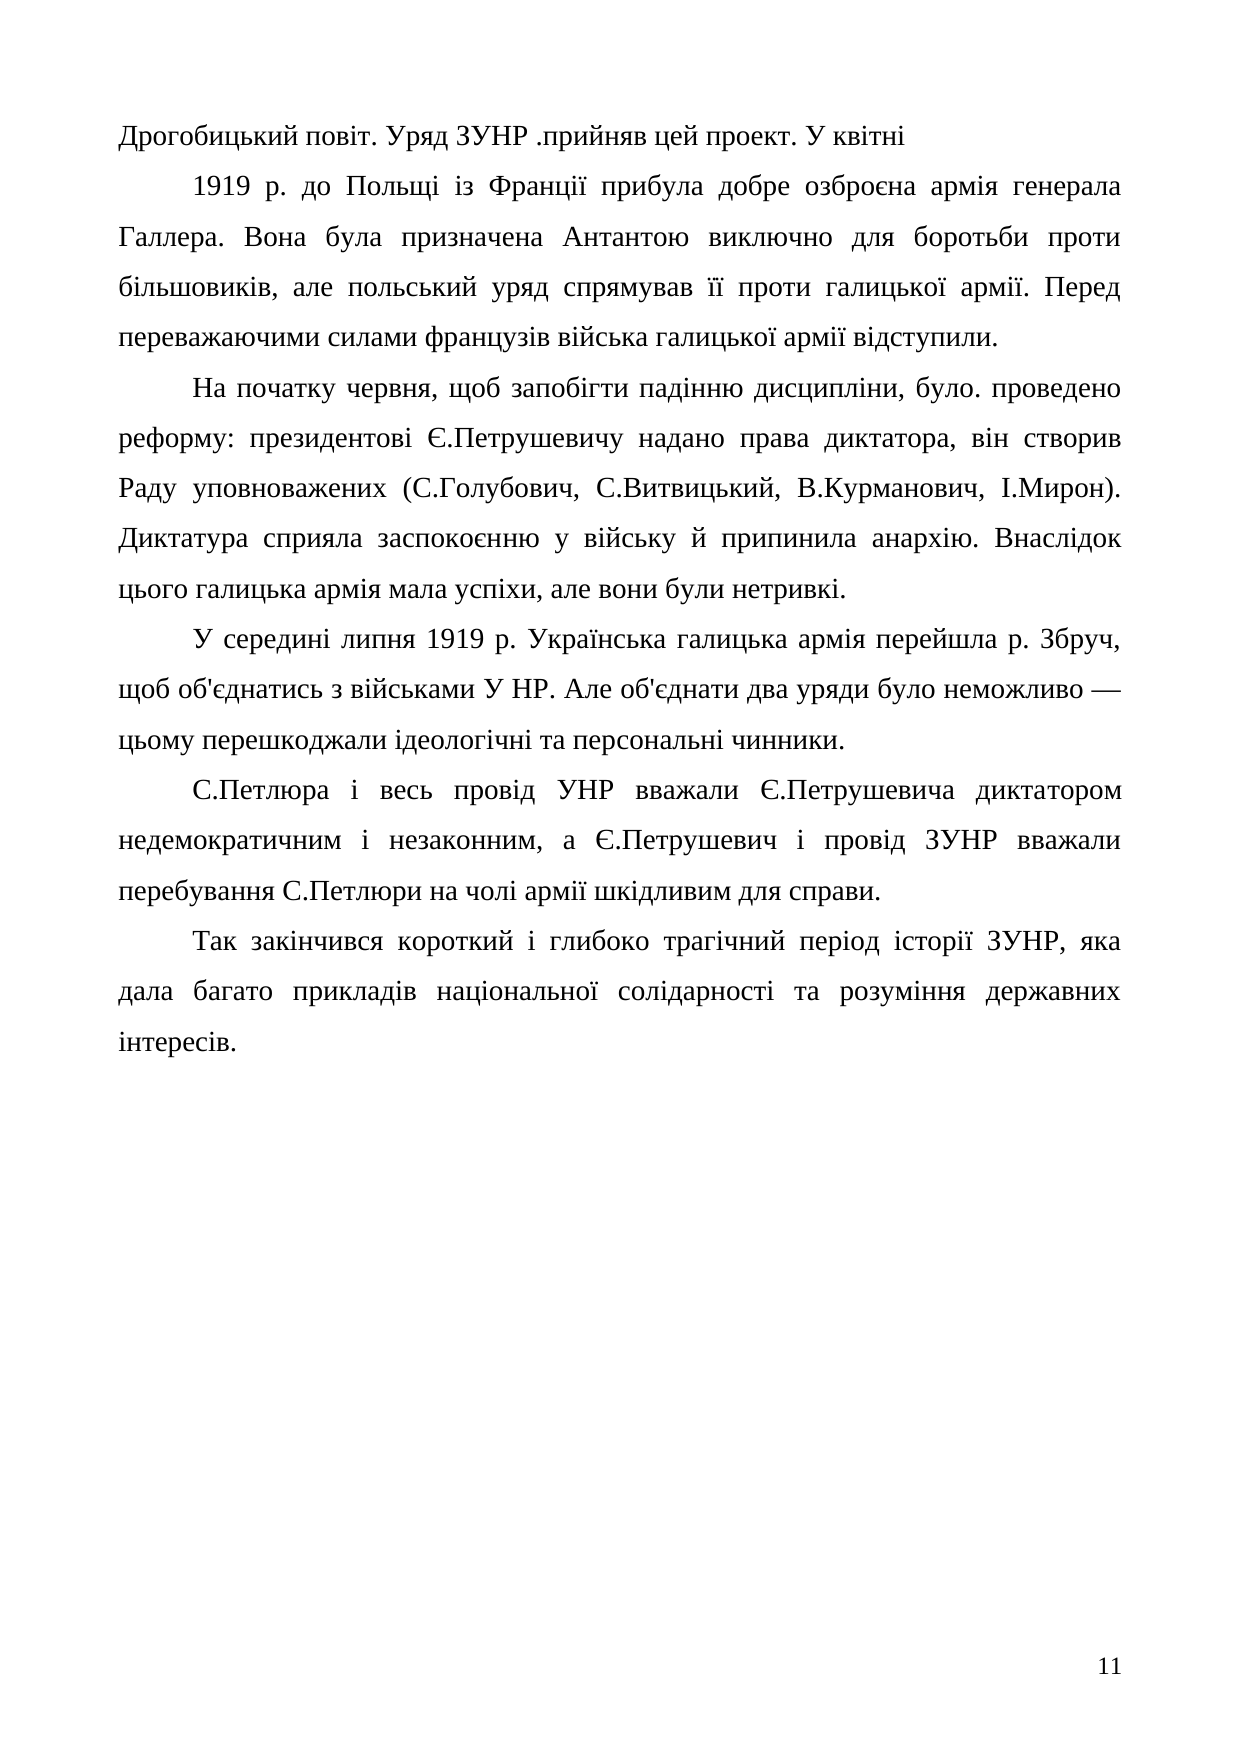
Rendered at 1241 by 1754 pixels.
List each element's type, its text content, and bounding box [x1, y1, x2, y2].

text Так закінчився короткий і глибоко трагічний період історії ЗУНР, яка дала багато прикладів національної солідарності та розуміння державних інтересів. [118, 923, 1122, 1057]
text С.Петлюра і весь провід УНР вважали Є.Петрушевича диктатором недемократичним і незаконним, а Є.Петрушевич і провід ЗУНР вважали перебування С.Петлюри на чолі армії шкідливим для справи. [118, 772, 1122, 906]
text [118, 118, 1122, 152]
text На початку червня, щоб запобігти падінню дисципліни, було. проведено реформу: президентові Є.Петрушевичу надано права диктатора, він створив Раду уповноважених (С.Голубович, С.Витвицький, В.Курманович, І.Мирон). Диктатура сприяла заспокоєнню у війську й припинила анархію. Внаслідок цього галицька армія мала успіхи, але вони були нетривкі. [118, 370, 1122, 604]
text У середині липня 1919 p. Українська галицька армія перейшла р. Збруч, щоб об'єднатись з військами У HP. Але об'єднати два уряди було неможливо — цьому перешкоджали ідеологічні та персональні чинники. [118, 621, 1122, 755]
text 1919 р. до Польщі із Франції прибула добре озброєна армія генерала Галлера. Вона була призначена Антантою виключно для боротьби проти більшовиків, але польський уряд спрямував її проти галицької армії. Перед переважаючими силами французів війська галицької армії відступили. [118, 168, 1122, 353]
